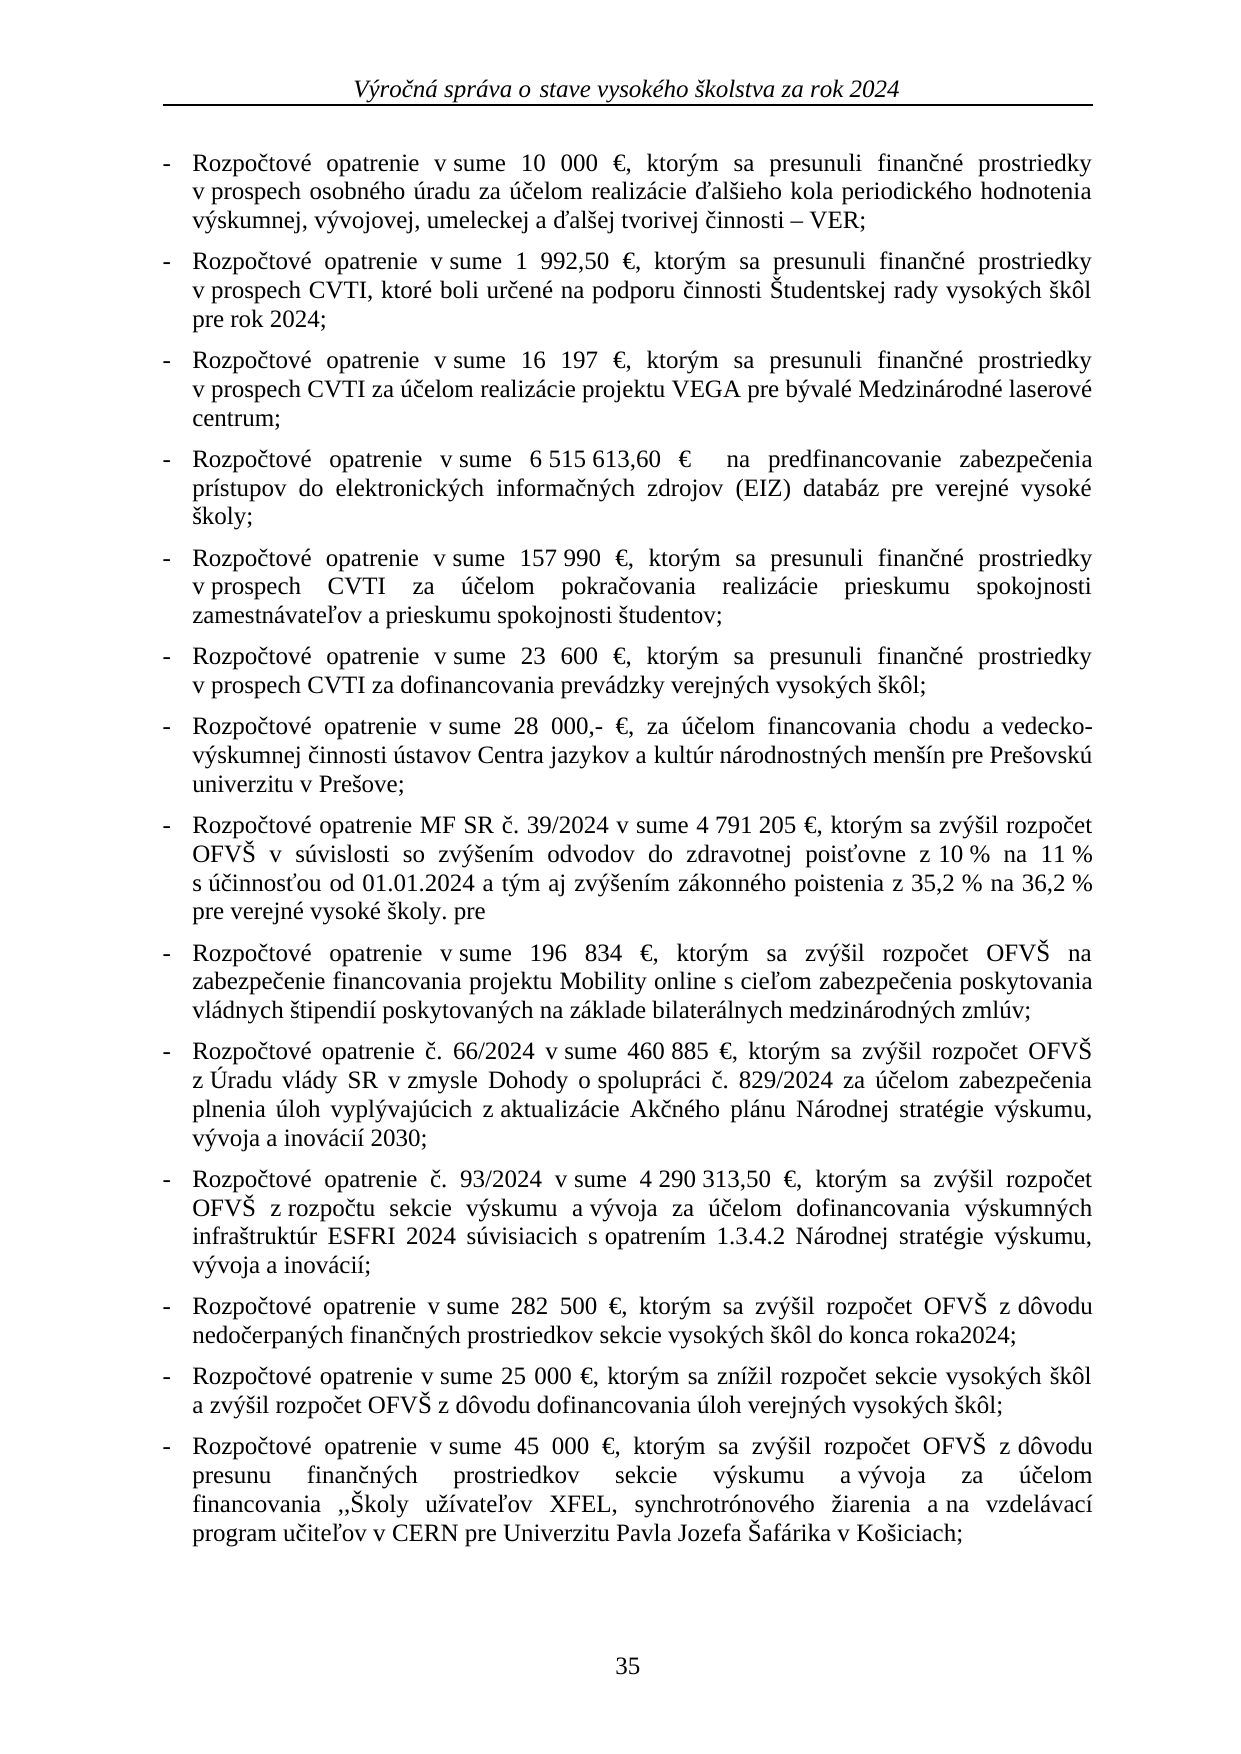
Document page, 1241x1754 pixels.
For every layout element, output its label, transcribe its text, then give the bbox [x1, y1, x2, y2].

list Rozpočtové opatrenie v sume 25 000 €, ktorým sa znížil rozpočet sekcie vysokých škôl a zvýšil rozpočet OFVŠ z dôvodu dofinancovania úloh verejných vysokých škôl; [162, 1361, 1093, 1419]
list Rozpočtové opatrenie v sume 282 500 €, ktorým sa zvýšil rozpočet OFVŠ z dôvodu nedočerpaných finančných prostriedkov sekcie vysokých škôl do konca roka2024; [162, 1291, 1093, 1349]
list Rozpočtové opatrenie v sume 23 600 €, ktorým sa presunuli finančné prostriedky v prospech CVTI za dofinancovania prevádzky verejných vysokých škôl; [162, 641, 1093, 699]
list Rozpočtové opatrenie č. 93/2024 v sume 4 290 313,50 €, ktorým sa zvýšil rozpočet OFVŠ z rozpočtu sekcie výskumu a vývoja za účelom dofinancovania výskumných infraštruktúr ESFRI 2024 súvisiacich s opatrením 1.3.4.2 Národnej stratégie výskumu, vývoja a inovácií; [162, 1164, 1093, 1279]
list Rozpočtové opatrenie v sume 1 992,50 €, ktorým sa presunuli finančné prostriedky v prospech CVTI, ktoré boli určené na podporu činnosti Študentskej rady vysokých škôl pre rok 2024; [162, 246, 1093, 333]
list Rozpočtové opatrenie v sume 10 000 €, ktorým sa presunuli finančné prostriedky v prospech osobného úradu za účelom realizácie ďalšieho kola periodického hodnotenia výskumnej, vývojovej, umeleckej a ďalšej tvorivej činnosti – VER; [162, 148, 1093, 234]
list Rozpočtové opatrenie č. 66/2024 v sume 460 885 €, ktorým sa zvýšil rozpočet OFVŠ z Úradu vlády SR v zmysle Dohody o spolupráci č. 829/2024 za účelom zabezpečenia plnenia úloh vyplývajúcich z aktualizácie Akčného plánu Národnej stratégie výskumu, vývoja a inovácií 2030; [162, 1036, 1093, 1151]
list Rozpočtové opatrenie MF SR č. 39/2024 v sume 4 791 205 €, ktorým sa zvýšil rozpočet OFVŠ v súvislosti so zvýšením odvodov do zdravotnej poisťovne z 10 % na 11 % s účinnosťou od 01.01.2024 a tým aj zvýšením zákonného poistenia z 35,2 % na 36,2 % pre verejné vysoké školy. pre [162, 810, 1093, 925]
list Rozpočtové opatrenie v sume 45 000 €, ktorým sa zvýšil rozpočet OFVŠ z dôvodu presunu finančných prostriedkov sekcie výskumu a vývoja za účelom financovania ,,Školy užívateľov XFEL, synchrotrónového žiarenia a na vzdelávací program učiteľov v CERN pre Univerzitu Pavla Jozefa Šafárika v Košiciach; [162, 1431, 1093, 1546]
list Rozpočtové opatrenie v sume 28 000,- €, za účelom financovania chodu a vedecko-výskumnej činnosti ústavov Centra jazykov a kultúr národnostných menšín pre Prešovskú univerzitu v Prešove; [162, 711, 1093, 798]
list Rozpočtové opatrenie v sume 157 990 €, ktorým sa presunuli finančné prostriedky v prospech CVTI za účelom pokračovania realizácie prieskumu spokojnosti zamestnávateľov a prieskumu spokojnosti študentov; [162, 543, 1093, 629]
list Rozpočtové opatrenie v sume 6 515 613,60 € na predfinancovanie zabezpečenia prístupov do elektronických informačných zdrojov (EIZ) databáz pre verejné vysoké školy; [162, 444, 1093, 530]
list Rozpočtové opatrenie v sume 196 834 €, ktorým sa zvýšil rozpočet OFVŠ na zabezpečenie financovania projektu Mobility online s cieľom zabezpečenia poskytovania vládnych štipendií poskytovaných na základe bilaterálnych medzinárodných zmlúv; [162, 938, 1093, 1024]
list Rozpočtové opatrenie v sume 16 197 €, ktorým sa presunuli finančné prostriedky v prospech CVTI za účelom realizácie projektu VEGA pre bývalé Medzinárodné laserové centrum; [162, 345, 1093, 431]
